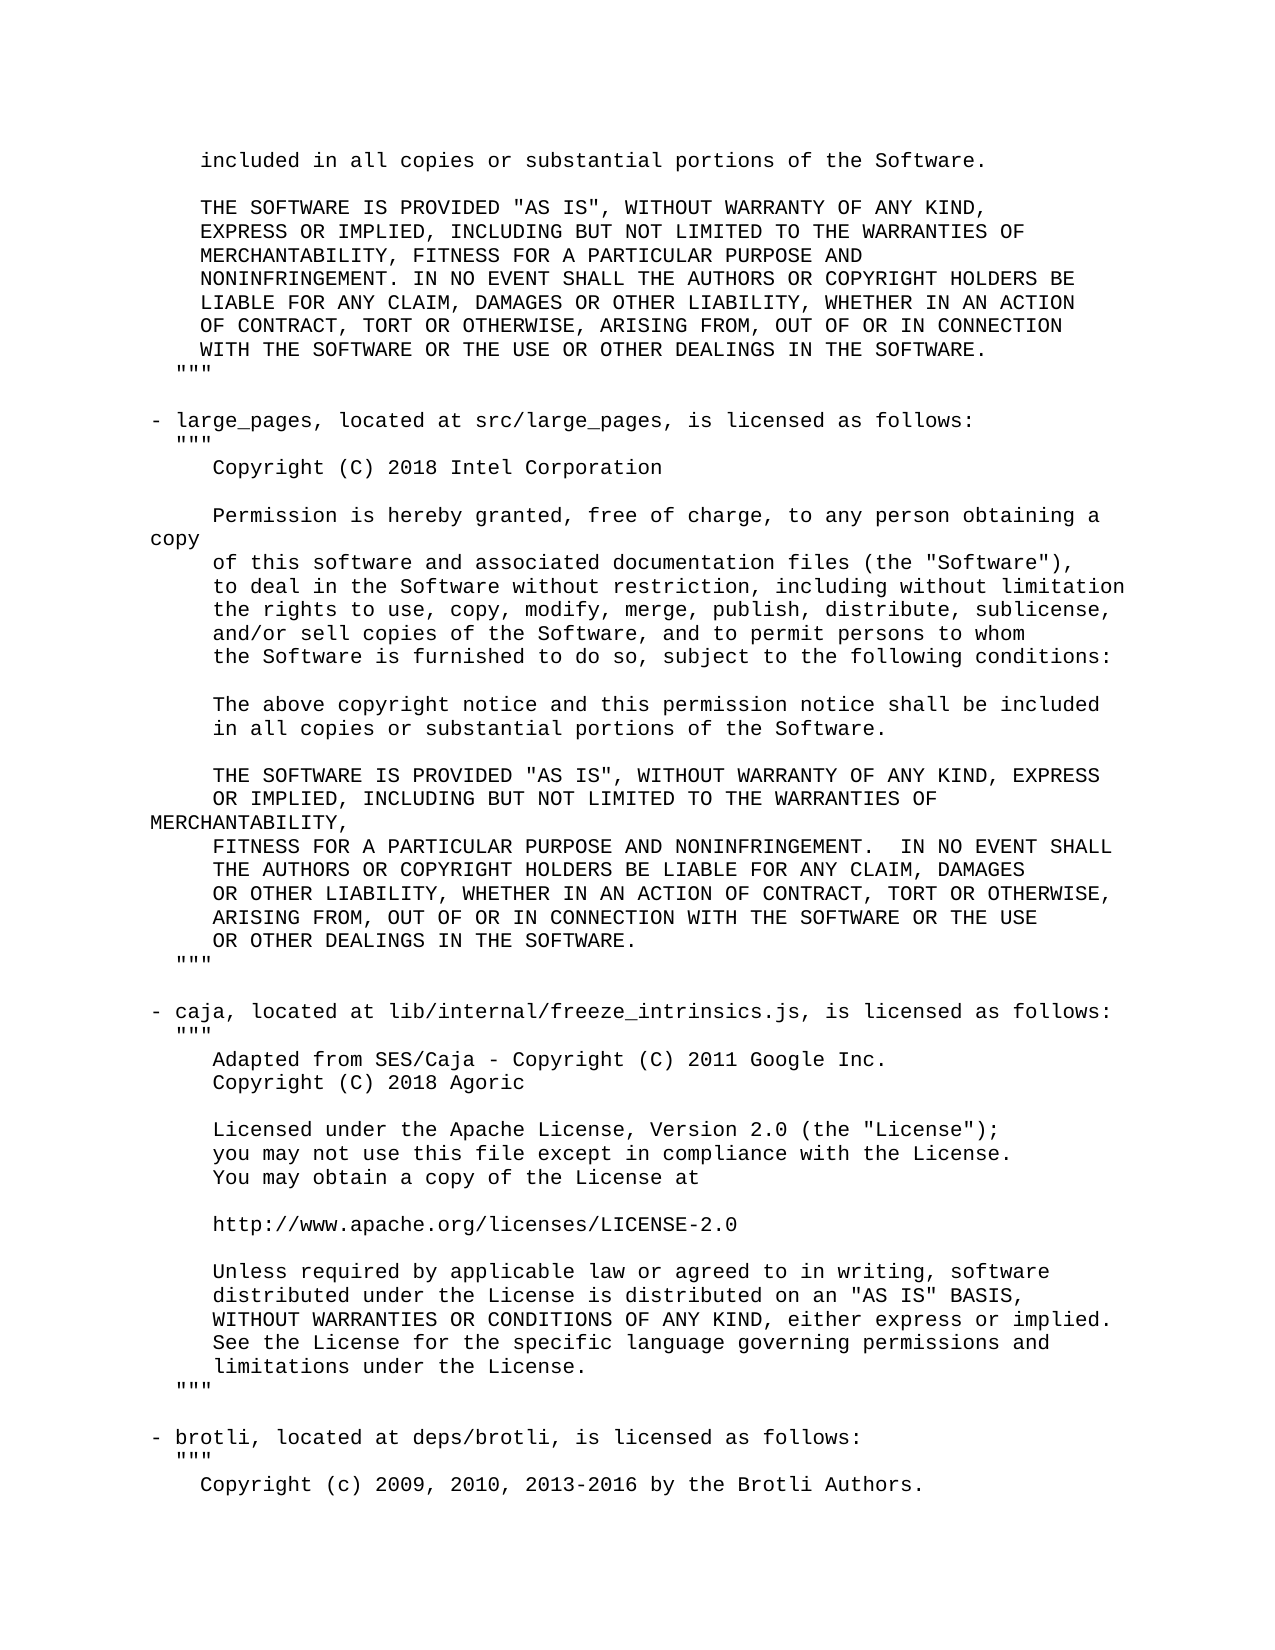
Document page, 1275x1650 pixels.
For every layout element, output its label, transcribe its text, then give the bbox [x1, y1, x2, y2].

text http://www.apache.org/licenses/LICENSE-2.0 [150, 1214, 1125, 1238]
text limitations under the License. [150, 1356, 1125, 1379]
text The above copyright notice and this permission notice shall be included [150, 694, 1125, 717]
text FITNESS FOR A PARTICULAR PURPOSE AND NONINFRINGEMENT. IN NO EVENT SHALL [150, 836, 1125, 859]
text THE SOFTWARE IS PROVIDED "AS IS", WITHOUT WARRANTY OF ANY KIND, [150, 197, 1125, 221]
text """ [150, 1379, 1125, 1403]
text """ [150, 434, 1125, 457]
text in all copies or substantial portions of the Software. [150, 717, 1125, 741]
text and/or sell copies of the Software, and to permit persons to whom [150, 623, 1125, 647]
text Adapted from SES/Caja - Copyright (C) 2011 Google Inc. [150, 1048, 1125, 1072]
text Licensed under the Apache License, Version 2.0 (the "License"); [150, 1119, 1125, 1143]
text the rights to use, copy, modify, merge, publish, distribute, sublicense, [150, 599, 1125, 623]
text distributed under the License is distributed on an "AS IS" BASIS, [150, 1285, 1125, 1309]
text - large_pages, located at src/large_pages, is licensed as follows: [150, 410, 1125, 434]
text the Software is furnished to do so, subject to the following conditions: [150, 647, 1125, 670]
text """ [150, 363, 1125, 386]
text OR OTHER LIABILITY, WHETHER IN AN ACTION OF CONTRACT, TORT OR OTHERWISE, [150, 883, 1125, 907]
text to deal in the Software without restriction, including without limitation [150, 576, 1125, 599]
text NONINFRINGEMENT. IN NO EVENT SHALL THE AUTHORS OR COPYRIGHT HOLDERS BE [150, 268, 1125, 292]
text See the License for the specific language governing permissions and [150, 1332, 1125, 1356]
text THE SOFTWARE IS PROVIDED "AS IS", WITHOUT WARRANTY OF ANY KIND, EXPRESS [150, 765, 1125, 788]
text Permission is hereby granted, free of charge, to any person obtaining a copy [150, 505, 1125, 552]
text OR OTHER DEALINGS IN THE SOFTWARE. [150, 930, 1125, 954]
text OR IMPLIED, INCLUDING BUT NOT LIMITED TO THE WARRANTIES OF MERCHANTABILITY, [150, 788, 1125, 836]
text Unless required by applicable law or agreed to in writing, software [150, 1261, 1125, 1285]
text """ [150, 1451, 1125, 1474]
text """ [150, 954, 1125, 978]
text OF CONTRACT, TORT OR OTHERWISE, ARISING FROM, OUT OF OR IN CONNECTION [150, 316, 1125, 339]
text of this software and associated documentation files (the "Software"), [150, 552, 1125, 576]
text You may obtain a copy of the License at [150, 1167, 1125, 1190]
text - brotli, located at deps/brotli, is licensed as follows: [150, 1427, 1125, 1451]
text ARISING FROM, OUT OF OR IN CONNECTION WITH THE SOFTWARE OR THE USE [150, 907, 1125, 930]
text Copyright (C) 2018 Agoric [150, 1072, 1125, 1096]
text Copyright (C) 2018 Intel Corporation [150, 457, 1125, 481]
text Copyright (c) 2009, 2010, 2013-2016 by the Brotli Authors. [150, 1474, 1125, 1498]
text WITHOUT WARRANTIES OR CONDITIONS OF ANY KIND, either express or implied. [150, 1309, 1125, 1332]
text LIABLE FOR ANY CLAIM, DAMAGES OR OTHER LIABILITY, WHETHER IN AN ACTION [150, 292, 1125, 316]
text you may not use this file except in compliance with the License. [150, 1143, 1125, 1167]
text THE AUTHORS OR COPYRIGHT HOLDERS BE LIABLE FOR ANY CLAIM, DAMAGES [150, 859, 1125, 883]
text MERCHANTABILITY, FITNESS FOR A PARTICULAR PURPOSE AND [150, 244, 1125, 268]
text included in all copies or substantial portions of the Software. [150, 150, 1125, 174]
text - caja, located at lib/internal/freeze_intrinsics.js, is licensed as follows: [150, 1001, 1125, 1025]
text WITH THE SOFTWARE OR THE USE OR OTHER DEALINGS IN THE SOFTWARE. [150, 339, 1125, 363]
text EXPRESS OR IMPLIED, INCLUDING BUT NOT LIMITED TO THE WARRANTIES OF [150, 221, 1125, 244]
text """ [150, 1025, 1125, 1048]
